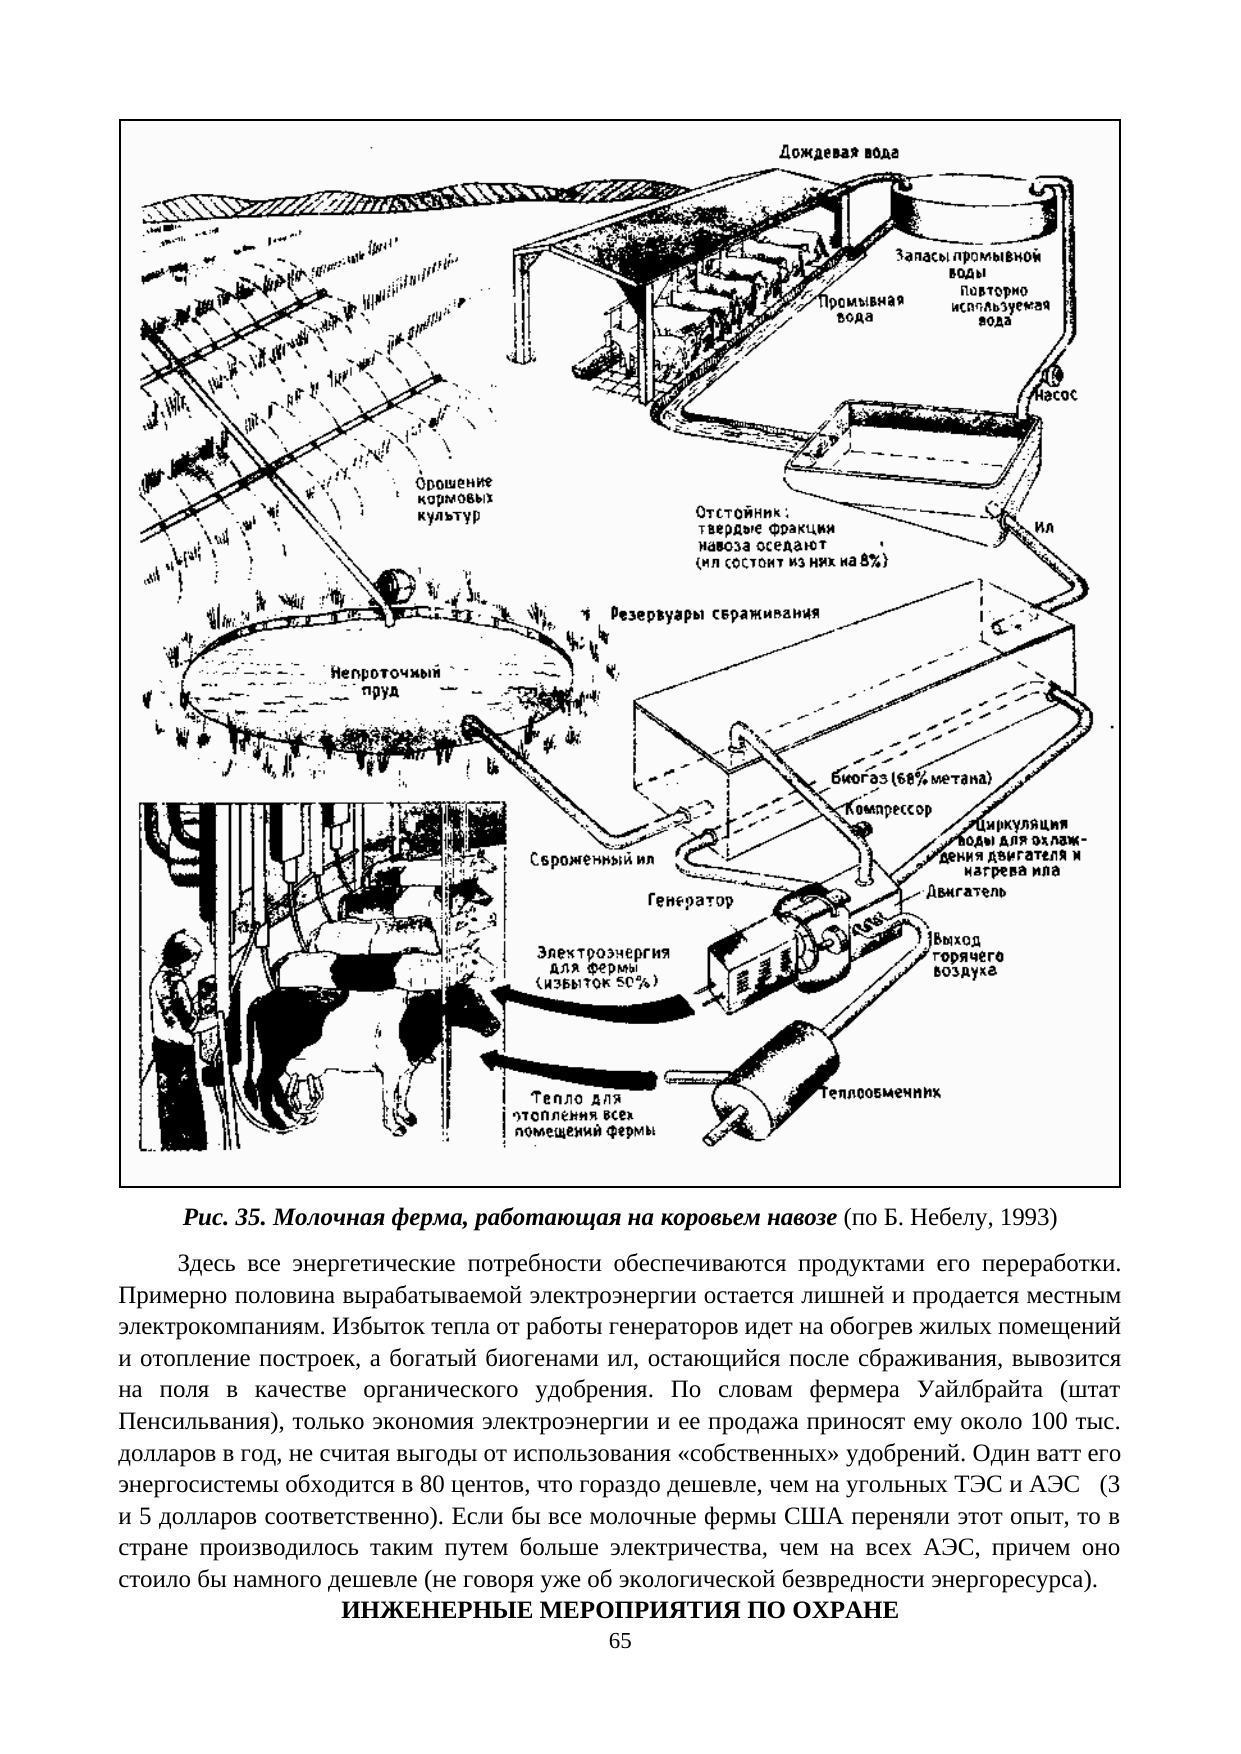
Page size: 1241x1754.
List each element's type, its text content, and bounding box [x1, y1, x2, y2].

text Рис. 35. Молочная ферма, работающая на коровьем навозе (по Б. Небелу, 1993) [118, 1202, 1122, 1231]
text ИНЖЕНЕРНЫЕ МЕРОПРИЯТИЯ ПО ОХРАНЕ [118, 1596, 1122, 1624]
text Здесь все энергетические потребности обеспечиваются продуктами его переработки. Примерно половина вырабатываемой электроэнергии остается лишней и продается местным электрокомпаниям. Избыток тепла от работы генераторов идет на обогрев жилых помещений и отопление построек, а богатый биогенами ил, остающийся после сбраживания, вывозится на поля в качестве органического удобрения. По словам фермера Уайлбрайта (штат Пенсильвания), только экономия электроэнергии и ее продажа приносят ему около 100 тыс. долларов в год, не считая выгоды от использования «собственных» удобрений. Один ватт его энергосистемы обходится в 80 центов, что гораздо дешевле, чем на угольных ТЭС и АЭС (3 и 5 долларов соответственно). Если бы все молочные фермы США переняли этот опыт, то в стране производилось таким путем больше электричества, чем на всех АЭС, причем оно стоило бы намного дешевле (не говоря уже об экологической безвредности энергоресурса). [118, 1248, 1122, 1593]
